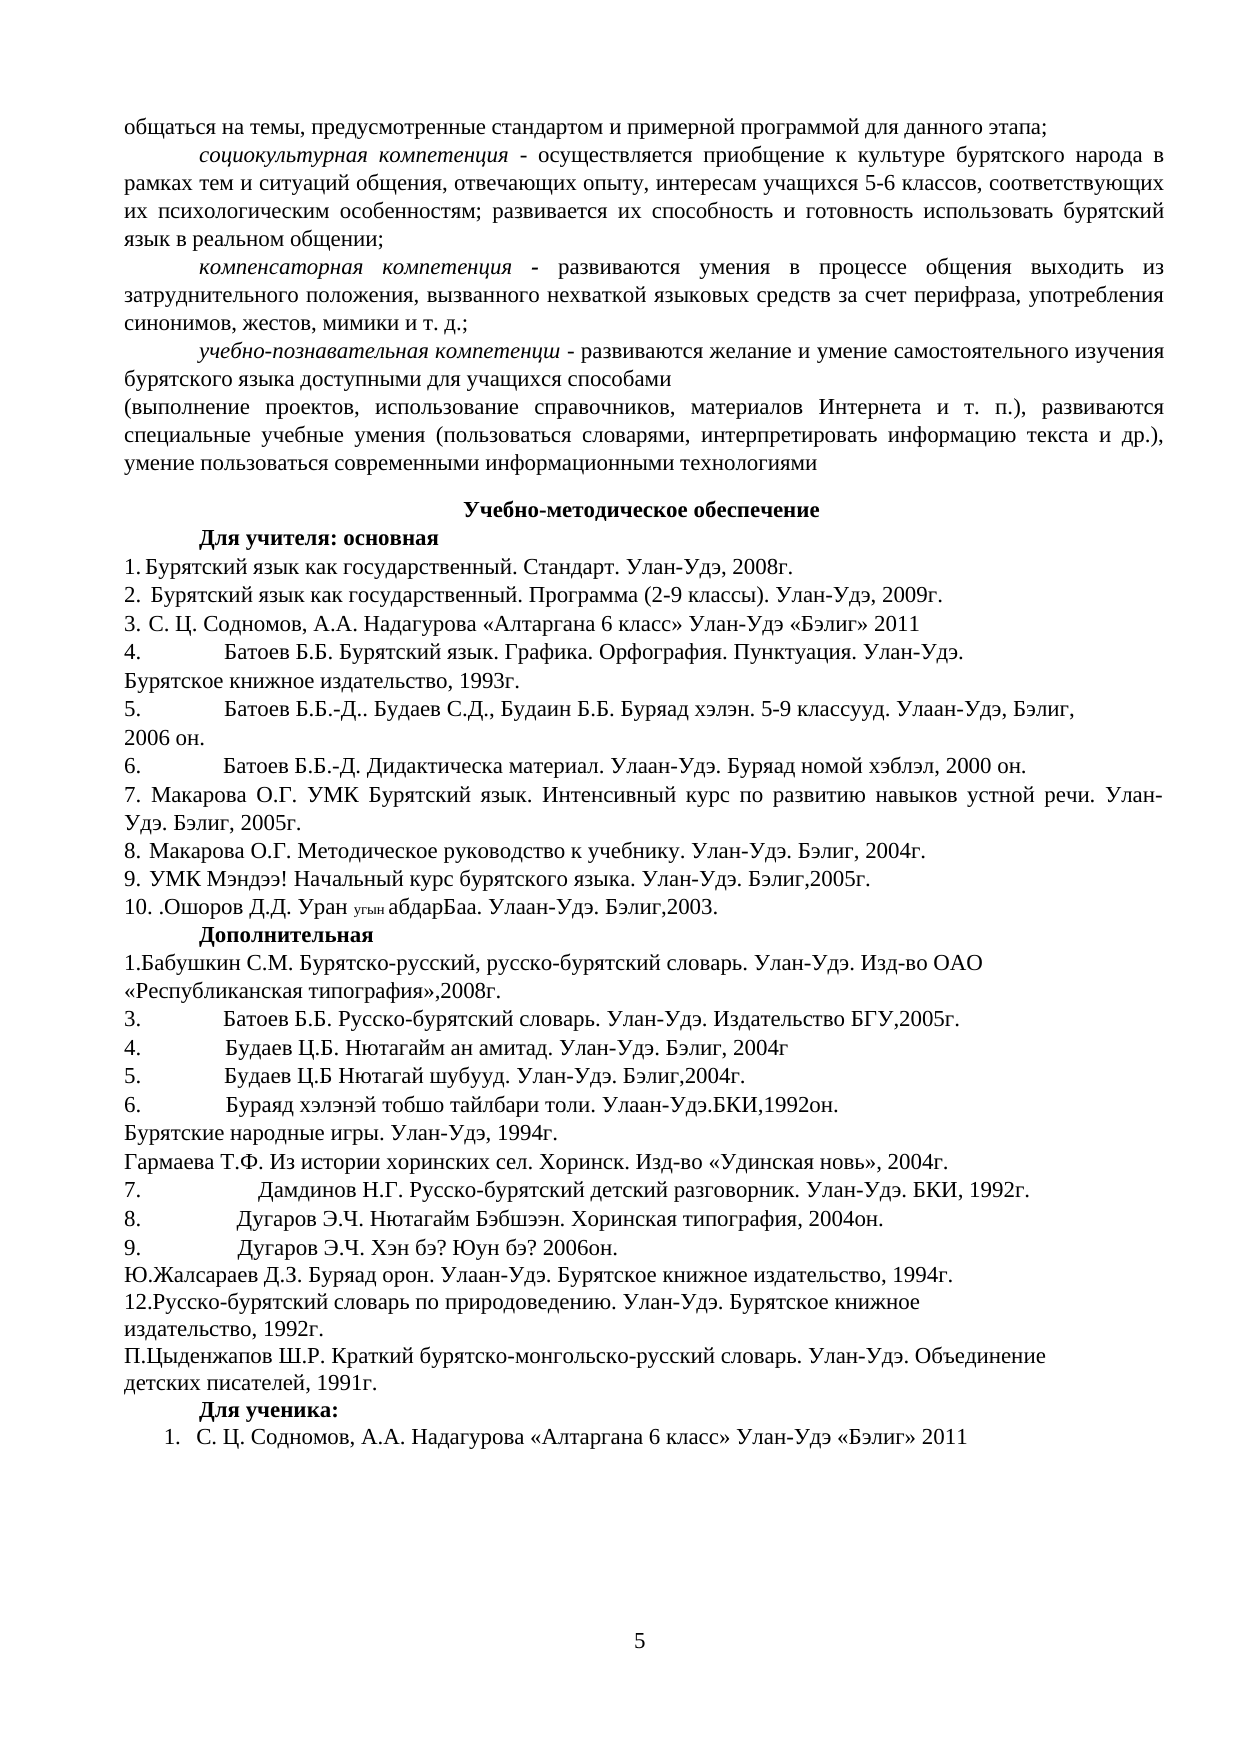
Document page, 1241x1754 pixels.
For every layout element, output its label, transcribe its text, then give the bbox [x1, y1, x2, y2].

text 12.Русско-бурятский словарь по природоведению. Улан-Удэ. Бурятское книжное издательство, 1992г. [124, 1288, 959, 1342]
list Батоев Б.Б. Русско-бурятский словарь. Улан-Удэ. Издательство БГУ,2005г. [124, 1004, 1167, 1032]
list С. Ц. Содномов, А.А. Надагурова «Алтаргана 6 класс» Улан-Удэ «Бэлиг» 2011 [124, 608, 1167, 637]
text Бурятские народные игры. Улан-Удэ, 1994г. [124, 1118, 1167, 1147]
list Дугаров Э.Ч. Хэн бэ? Юун бэ? 2006он. [124, 1232, 1167, 1261]
list Батоев Б.Б.-Д. Дидактическа материал. Улаан-Удэ. Буряад номой хэблэл, 2000 он. [124, 751, 1167, 780]
text Для учителя: основная [124, 523, 1167, 551]
list Дугаров Э.Ч. Нютагайм Бэбшээн. Хоринская типография, 2004он. [124, 1204, 1167, 1232]
text Гармаева Т.Ф. Из истории хоринских сел. Хоринск. Изд-во «Удинская новь», 2004г. [124, 1147, 1167, 1175]
text учебно-познавательная компетенцш - развиваются желание и умение самостоятельного изучения бурятского языка доступными для учащихся способами [124, 336, 1165, 392]
text 1.Бабушкин С.М. Бурятско-русский, русско-бурятский словарь. Улан-Удэ. Изд-во ОАО «Республиканская типография»,2008г. [124, 948, 1036, 1004]
list Макарова О.Г. Методическое руководство к учебнику. Улан-Удэ. Бэлиг, 2004г. [124, 836, 1167, 864]
list С. Ц. Содномов, А.А. Надагурова «Алтаргана 6 класс» Улан-Удэ «Бэлиг» 2011 [163, 1423, 1167, 1449]
text социокультурная компетенция - осуществляется приобщение к культуре бурятского народа в рамках тем и ситуаций общения, отвечающих опыту, интересам учащихся 5-6 классов, соответствующих их психологическим особенностям; развивается их способность и готовность использовать бурятский язык в реальном общении; [124, 140, 1165, 252]
list УМК Мэндээ! Начальный курс бурятского языка. Улан-Удэ. Бэлиг,2005г. [124, 864, 1167, 892]
text Ю.Жалсараев Д.З. Буряад орон. Улаан-Удэ. Бурятское книжное издательство, 1994г. [124, 1261, 1167, 1288]
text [124, 112, 1165, 140]
text Для ученика: [124, 1396, 1167, 1423]
list Макарова О.Г. УМК Бурятский язык. Интенсивный курс по развитию навыков устной речи. Улан- Удэ. Бэлиг, 2005г. [124, 780, 1165, 836]
list Бураяд хэлэнэй тобшо тайлбари толи. Улаан-Удэ.БКИ,1992он. [124, 1089, 1167, 1118]
list Будаев Ц.Б. Нютагайм ан амитад. Улан-Удэ. Бэлиг, 2004г [124, 1032, 1167, 1061]
list Дамдинов Н.Г. Русско-бурятский детский разговорник. Улан-Удэ. БКИ, 1992г. [124, 1175, 1167, 1204]
list Бурятский язык как государственный. Программа (2-9 классы). Улан-Удэ, 2009г. [124, 580, 1167, 608]
list Батоев Б.Б.-Д.. Будаев С.Д., Будаин Б.Б. Буряад хэлэн. 5-9 классууд. Улаан-Удэ, Бэлиг, 2006 он. [124, 694, 1101, 751]
list Будаев Ц.Б Нютагай шубууд. Улан-Удэ. Бэлиг,2004г. [124, 1061, 1167, 1089]
text (выполнение проектов, использование справочников, материалов Интернета и т. п.), развиваются специальные учебные умения (пользоваться словарями, интерпретировать информацию текста и др.), умение пользоваться современными информационными технологиями [124, 392, 1165, 476]
text Дополнительная [124, 920, 1167, 948]
list .Ошоров Д.Д. Уран угын абдарБаа. Улаан-Удэ. Бэлиг,2003. [124, 892, 1167, 920]
text компенсаторная компетенция - развиваются умения в процессе общения выходить из затруднительного положения, вызванного нехваткой языковых средств за счет перифраза, употребления синонимов, жестов, мимики и т. д.; [124, 252, 1165, 336]
text П.Цыденжапов Ш.Р. Краткий бурятско-монгольско-русский словарь. Улан-Удэ. Объединение детских писателей, 1991г. [124, 1342, 1101, 1396]
list Батоев Б.Б. Бурятский язык. Графика. Орфография. Пунктуация. Улан-Удэ. Бурятское книжное издательство, 1993г. [124, 637, 1036, 694]
text Учебно-методическое обеспечение [120, 494, 1163, 523]
list Бурятский язык как государственный. Стандарт. Улан-Удэ, 2008г. [124, 551, 1167, 580]
